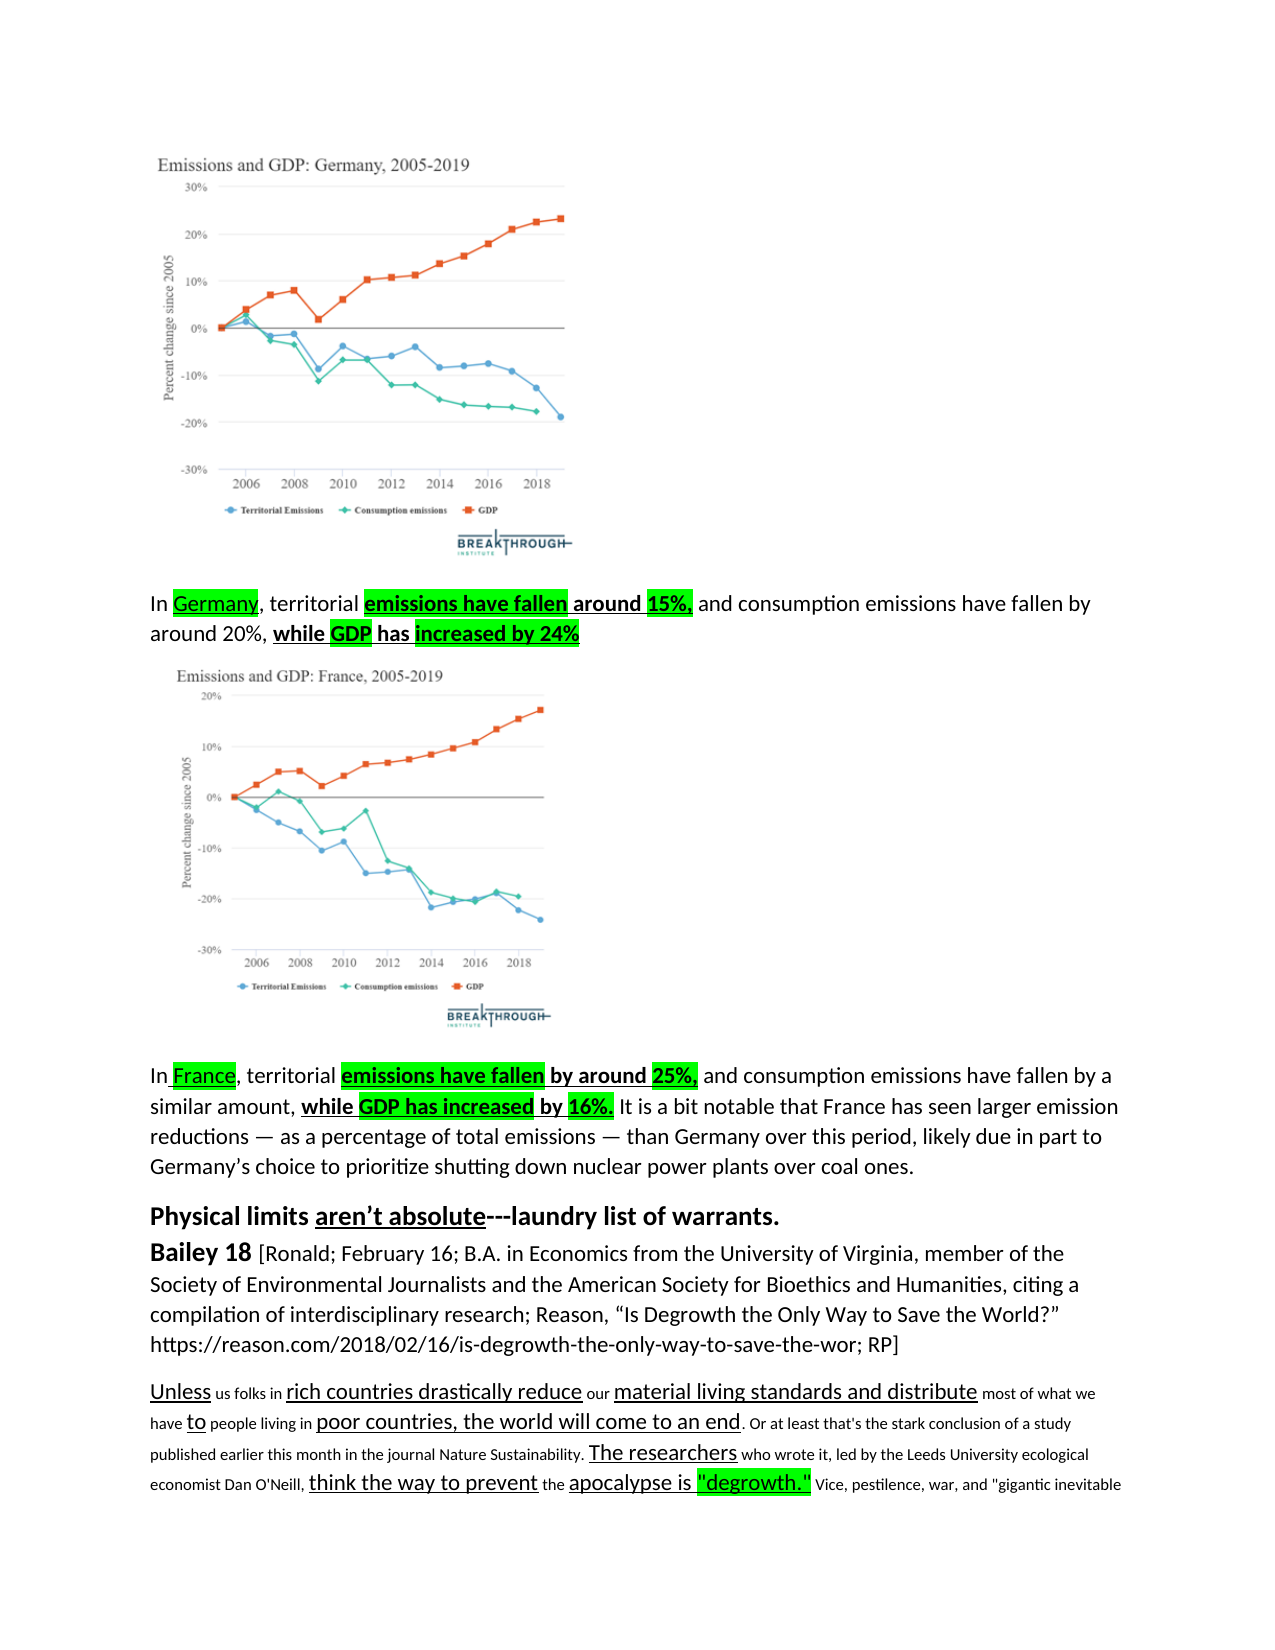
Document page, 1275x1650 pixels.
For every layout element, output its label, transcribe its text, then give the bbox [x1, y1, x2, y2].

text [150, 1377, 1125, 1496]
picture [150, 665, 581, 1043]
text In France, territorial emissions have fallen by around 25%, and consumption emissions have fallen by a similar amount, while GDP has increased by 16%. It is a bit notable that France has seen larger emission reductions — as a percentage of total emissions — than Germany over this period, likely due in part to Germany’s choice to prioritize shutting down nuclear power plants over coal ones. [150, 1062, 1125, 1180]
picture [150, 150, 588, 570]
subtitle Physical limits aren’t absolute---laundry list of warrants. [150, 1199, 1125, 1232]
text In Germany, territorial emissions have fallen around 15%, and consumption emissions have fallen by around 20%, while GDP has increased by 24% [150, 589, 1125, 647]
text Bailey 18 [Ronald; February 16; B.A. in Economics from the University of Virginia, member of the Society of Environmental Journalists and the American Society for Bioethics and Humanities, citing a compilation of interdisciplinary research; Reason, “Is Degrowth the Only Way to Save the World?” https://reason.com/2018/02/16/is-degrowth-the-only-way-to-save-the-wor; RP] [150, 1235, 1125, 1358]
